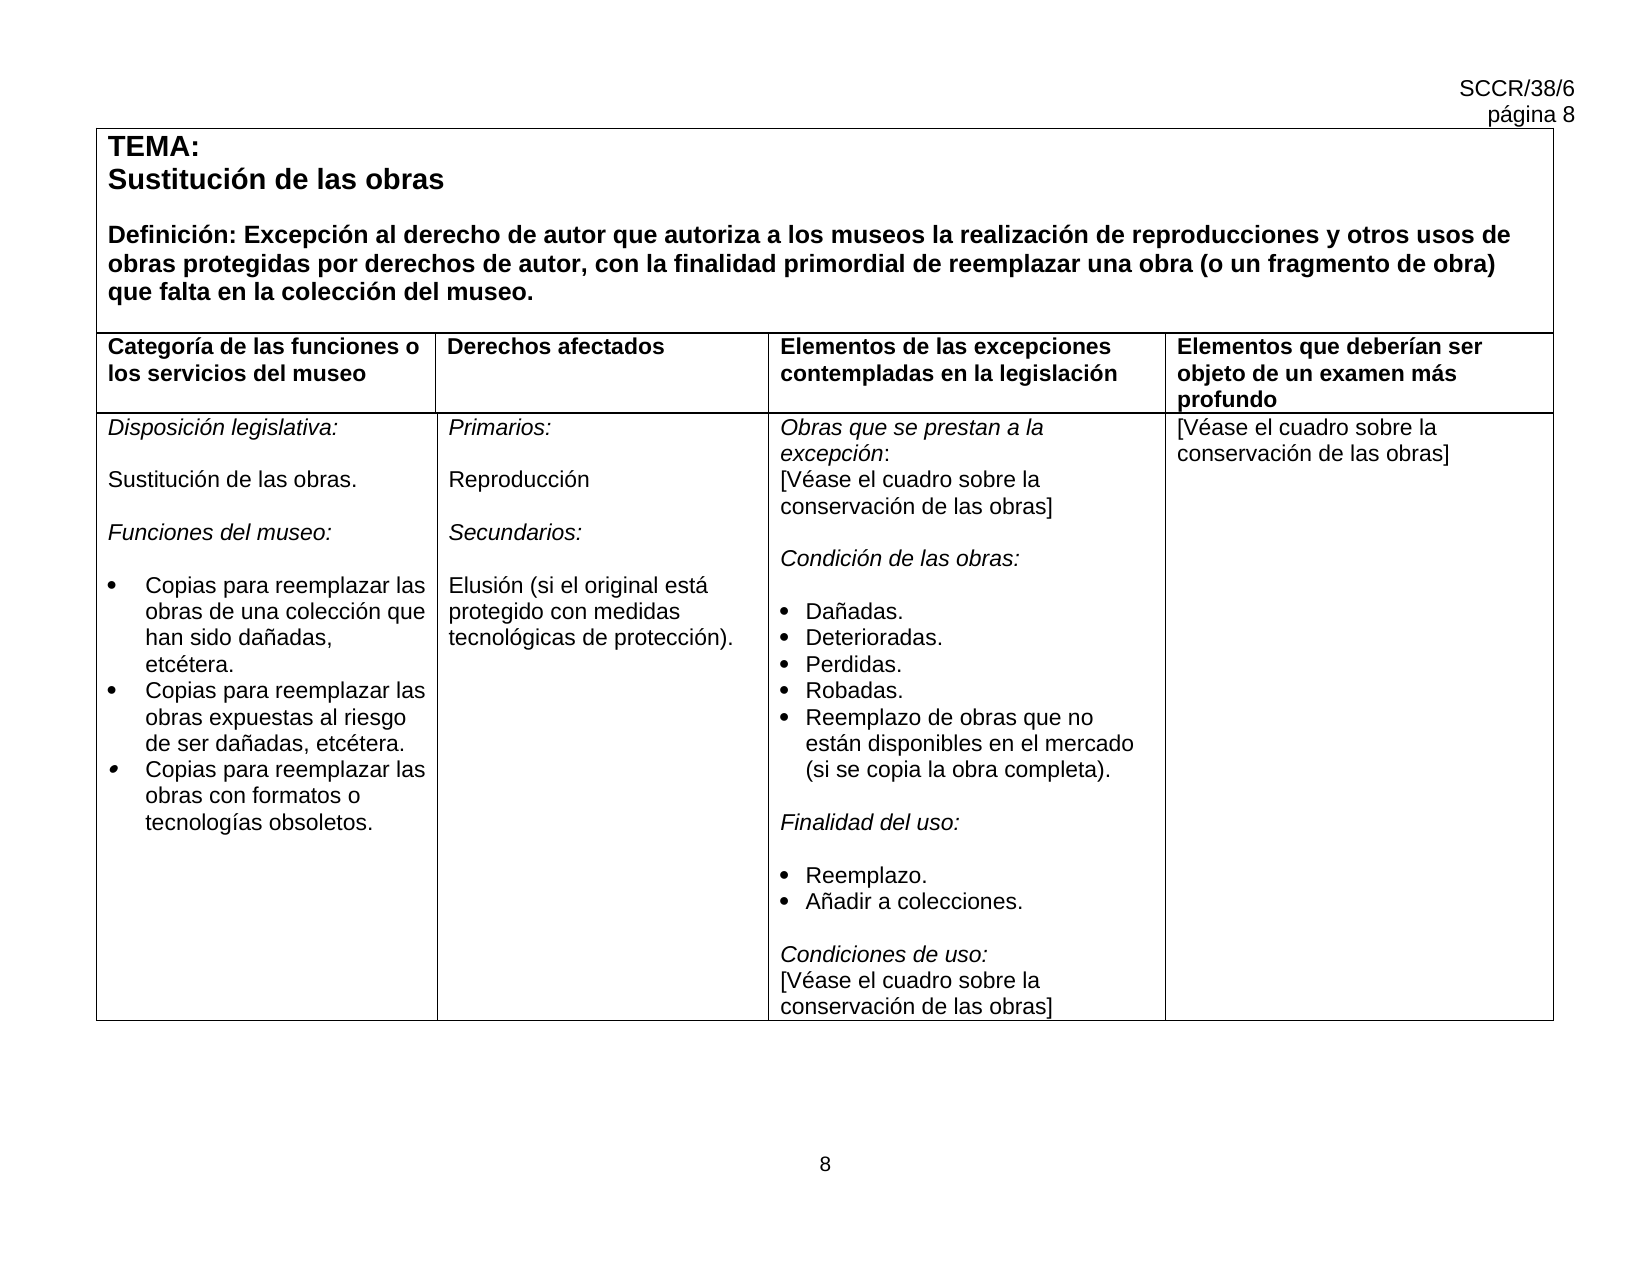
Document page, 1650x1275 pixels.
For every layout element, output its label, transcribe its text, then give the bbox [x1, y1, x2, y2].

table_cell Categoría de las funciones o los servicios del museo [97, 334, 435, 412]
table_header TEMA: Sustitución de las obras Definición: Excepción al derecho de autor que autoriza a los museos la realización de reproducciones y otros usos de obras protegidas por derechos de autor, con la finalidad primordial de reemplazar una obra (o un fragmento de obra) que falta en la colección del museo. [97, 129, 1553, 332]
table_cell Elementos que deberían ser objeto de un examen más profundo [1166, 334, 1553, 412]
table_cell Disposición legislativa: Sustitución de las obras. Funciones del museo: Copias para reemplazar las obras de una colección que han sido dañadas, etcétera. Copias para reemplazar las obras expuestas al riesgo de ser dañadas, etcétera. Copias para reemplazar las obras con formatos o tecnologías obsoletos. [97, 414, 437, 1020]
table_cell Derechos afectados [436, 334, 768, 412]
table_cell [Véase el cuadro sobre la conservación de las obras] [1166, 414, 1553, 1020]
table_cell Obras que se prestan a la excepción: [Véase el cuadro sobre la conservación de las obras] Condición de las obras: Dañadas. Deterioradas. Perdidas. Robadas. Reemplazo de obras que no están disponibles en el mercado (si se copia la obra completa). Finalidad del uso: Reemplazo. Añadir a colecciones. Condiciones de uso: [Véase el cuadro sobre la conservación de las obras] [769, 414, 1165, 1020]
table_cell Primarios: Reproducción Secundarios: Elusión (si el original está protegido con medidas tecnológicas de protección). [438, 414, 768, 1020]
table_cell Elementos de las excepciones contempladas en la legislación [769, 334, 1165, 412]
